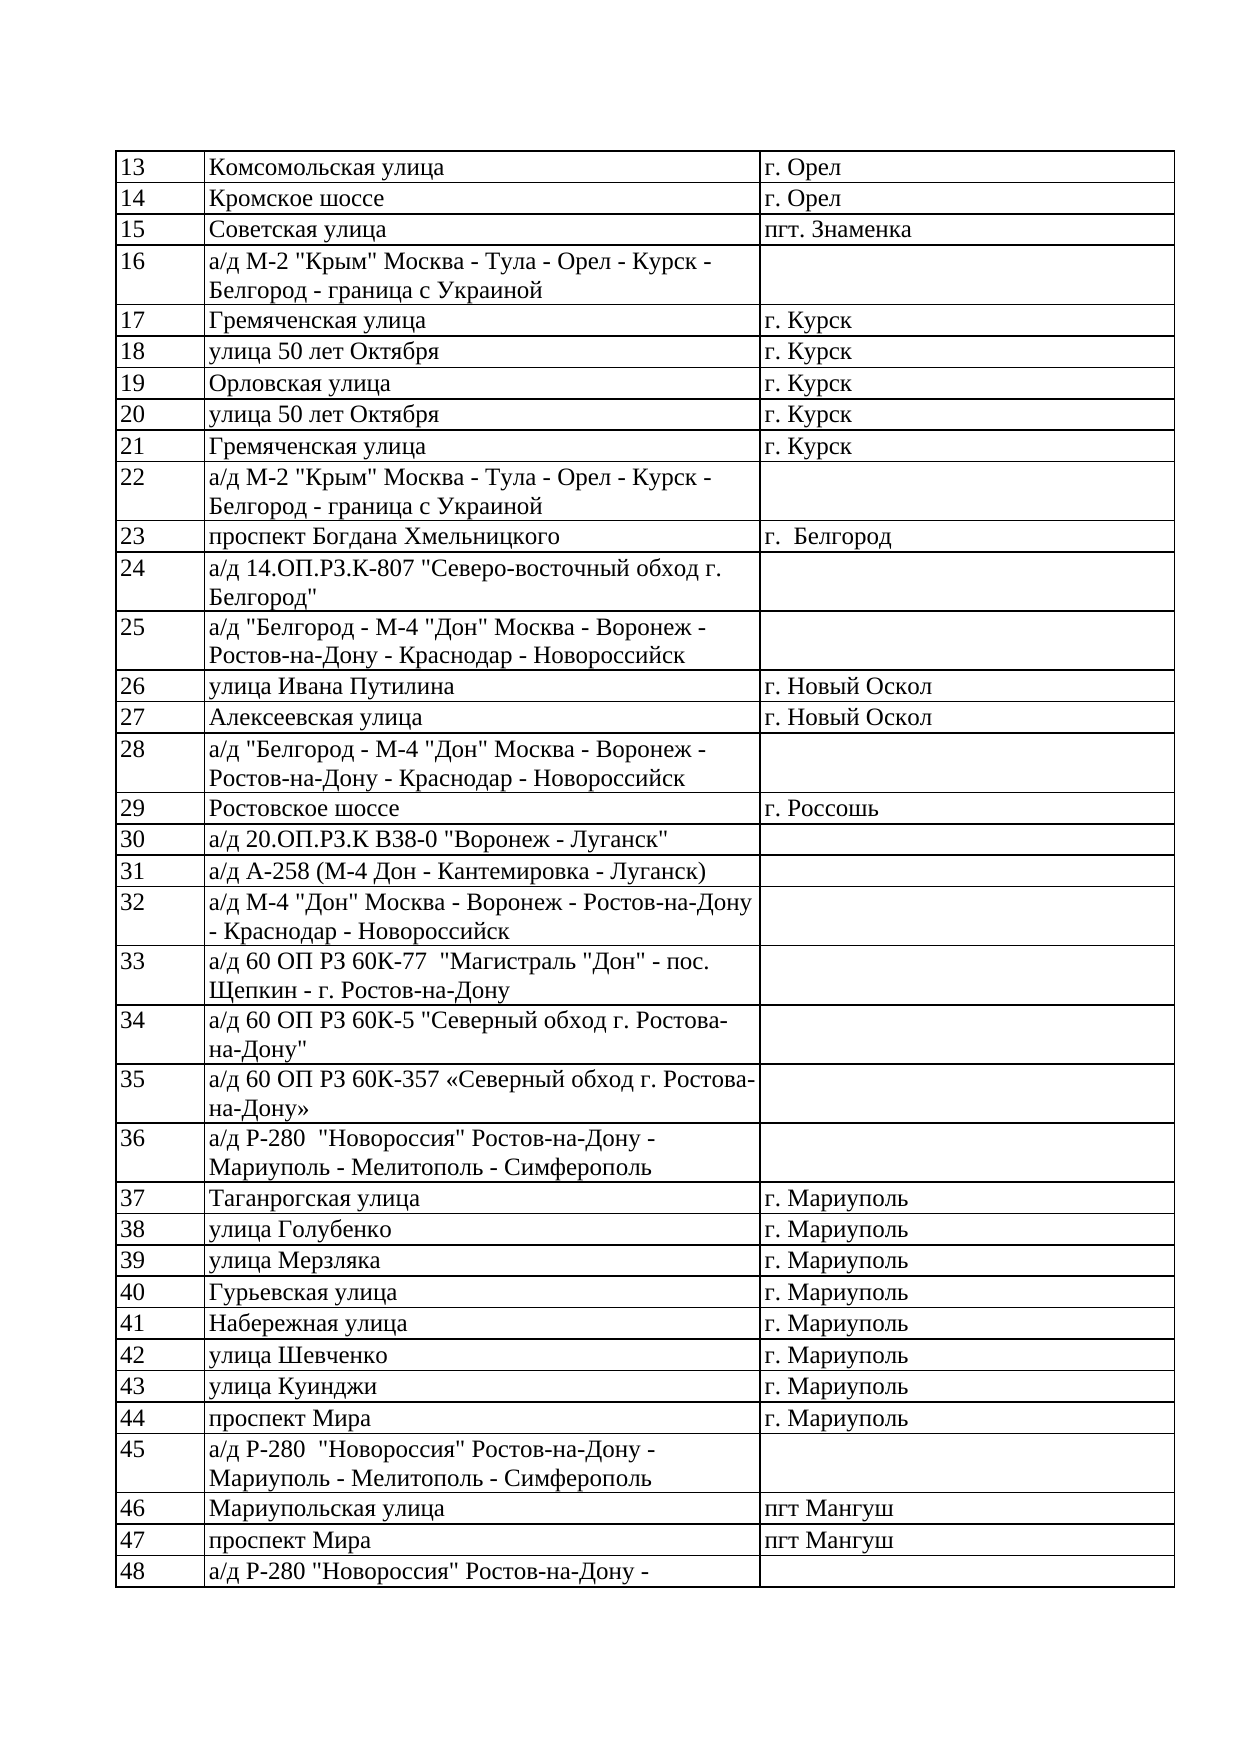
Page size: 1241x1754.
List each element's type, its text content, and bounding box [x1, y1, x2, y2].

table_cell [761, 856, 1174, 886]
table_cell а/д "Белгород - М-4 "Дон" Москва - Воронеж - Ростов-на-Дону - Краснодар - Новороссийск [205, 734, 759, 791]
table_cell 32 [117, 887, 204, 945]
table_cell улица Голубенко [205, 1214, 759, 1244]
table_cell г. Курск [761, 305, 1174, 335]
table_cell а/д М-4 "Дон" Москва - Воронеж - Ростов-на-Дону - Краснодар - Новороссийск [205, 887, 759, 945]
table_cell 27 [117, 702, 204, 732]
table_cell 14 [117, 183, 204, 213]
table_cell г. Мариуполь [761, 1340, 1174, 1370]
table_cell г. Курск [761, 431, 1174, 461]
table_cell 39 [117, 1246, 204, 1275]
table_cell 30 [117, 825, 204, 854]
table_cell Кромское шоссе [205, 183, 759, 213]
table_cell пгт Мангуш [761, 1525, 1174, 1555]
table_cell г. Курск [761, 368, 1174, 398]
table_cell проспект Мира [205, 1403, 759, 1433]
table_cell 45 [117, 1434, 204, 1492]
table_cell пгт Мангуш [761, 1493, 1174, 1523]
table_cell 42 [117, 1340, 204, 1370]
table_cell Комсомольская улица [205, 152, 759, 181]
table_cell Мариупольская улица [205, 1493, 759, 1523]
table_cell 17 [117, 305, 204, 335]
table_cell 40 [117, 1277, 204, 1307]
table_cell Ростовское шоссе [205, 793, 759, 823]
table_cell 48 [117, 1556, 204, 1586]
table_cell 19 [117, 368, 204, 398]
table_cell г. Мариуполь [761, 1214, 1174, 1244]
table_cell г. Мариуполь [761, 1246, 1174, 1275]
table_cell Орловская улица [205, 368, 759, 398]
table_cell 28 [117, 734, 204, 791]
table_cell [761, 462, 1174, 520]
table_cell улица Шевченко [205, 1340, 759, 1370]
table_cell [761, 246, 1174, 303]
table_cell а/д М-2 "Крым" Москва - Тула - Орел - Курск - Белгород - граница с Украиной [205, 462, 759, 520]
table_cell а/д А-258 (М-4 Дон - Кантемировка - Луганск) [205, 856, 759, 886]
table_cell 29 [117, 793, 204, 823]
table_cell г. Орел [761, 183, 1174, 213]
table_cell [761, 1006, 1174, 1063]
table_cell г. Курск [761, 400, 1174, 429]
table_cell г. Мариуполь [761, 1183, 1174, 1212]
table_cell 24 [117, 553, 204, 610]
table_cell а/д Р-280 "Новороссия" Ростов-на-Дону - Мариуполь - Мелитополь - Симферополь [205, 1124, 759, 1181]
table_cell 13 [117, 152, 204, 181]
table_cell а/д 20.ОП.РЗ.К В38-0 "Воронеж - Луганск" [205, 825, 759, 854]
table_cell а/д 14.ОП.РЗ.К-807 "Северо-восточный обход г. Белгород" [205, 553, 759, 610]
table_cell [761, 553, 1174, 610]
table_cell Набережная улица [205, 1308, 759, 1338]
table_cell г. Мариуполь [761, 1403, 1174, 1433]
table_cell 15 [117, 215, 204, 244]
table_cell проспект Богдана Хмельницкого [205, 521, 759, 551]
table_cell пгт. Знаменка [761, 215, 1174, 244]
table_cell [761, 825, 1174, 854]
table_cell 33 [117, 946, 204, 1004]
table_cell Гурьевская улица [205, 1277, 759, 1307]
table_cell а/д 60 ОП РЗ 60К-5 "Северный обход г. Ростова-на-Дону" [205, 1006, 759, 1063]
table_cell 38 [117, 1214, 204, 1244]
table_cell 18 [117, 337, 204, 366]
table_cell улица 50 лет Октября [205, 337, 759, 366]
table_cell г. Белгород [761, 521, 1174, 551]
table_cell [761, 1434, 1174, 1492]
table_cell Гремяченская улица [205, 305, 759, 335]
table_cell 23 [117, 521, 204, 551]
table_cell 35 [117, 1065, 204, 1122]
table_cell 16 [117, 246, 204, 303]
table_cell улица 50 лет Октября [205, 400, 759, 429]
table_cell улица Куинджи [205, 1371, 759, 1401]
table_cell 44 [117, 1403, 204, 1433]
table_cell Советская улица [205, 215, 759, 244]
table_cell 34 [117, 1006, 204, 1063]
table_cell 43 [117, 1371, 204, 1401]
table_cell а/д 60 ОП РЗ 60К-357 «Северный обход г. Ростова-на-Дону» [205, 1065, 759, 1122]
table_cell г. Курск [761, 337, 1174, 366]
table_cell 41 [117, 1308, 204, 1338]
table_cell а/д "Белгород - М-4 "Дон" Москва - Воронеж - Ростов-на-Дону - Краснодар - Новороссийск [205, 612, 759, 669]
table_cell улица Ивана Путилина [205, 671, 759, 701]
table_cell г. Новый Оскол [761, 702, 1174, 732]
table_cell а/д 60 ОП РЗ 60К-77 "Магистраль "Дон" - пос. Щепкин - г. Ростов-на-Дону [205, 946, 759, 1004]
table_cell Таганрогская улица [205, 1183, 759, 1212]
table_cell г. Мариуполь [761, 1371, 1174, 1401]
table_cell 31 [117, 856, 204, 886]
table_cell [761, 612, 1174, 669]
table_cell 37 [117, 1183, 204, 1212]
table_cell г. Россошь [761, 793, 1174, 823]
table_cell проспект Мира [205, 1525, 759, 1555]
table_cell г. Орел [761, 152, 1174, 181]
table_cell [761, 734, 1174, 791]
table_cell 46 [117, 1493, 204, 1523]
table_cell г. Новый Оскол [761, 671, 1174, 701]
table_cell [761, 1065, 1174, 1122]
table_cell [761, 887, 1174, 945]
table_cell Алексеевская улица [205, 702, 759, 732]
table_cell г. Мариуполь [761, 1277, 1174, 1307]
table_cell [761, 1124, 1174, 1181]
table_cell [761, 1556, 1174, 1586]
table_cell 20 [117, 400, 204, 429]
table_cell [205, 1556, 759, 1586]
table_cell а/д М-2 "Крым" Москва - Тула - Орел - Курск - Белгород - граница с Украиной [205, 246, 759, 303]
table_cell 26 [117, 671, 204, 701]
table_cell 36 [117, 1124, 204, 1181]
table_cell 25 [117, 612, 204, 669]
table_cell улица Мерзляка [205, 1246, 759, 1275]
table_cell 22 [117, 462, 204, 520]
table_cell г. Мариуполь [761, 1308, 1174, 1338]
table_cell Гремяченская улица [205, 431, 759, 461]
table_cell 47 [117, 1525, 204, 1555]
table_cell [761, 946, 1174, 1004]
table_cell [205, 1434, 759, 1492]
table_cell 21 [117, 431, 204, 461]
